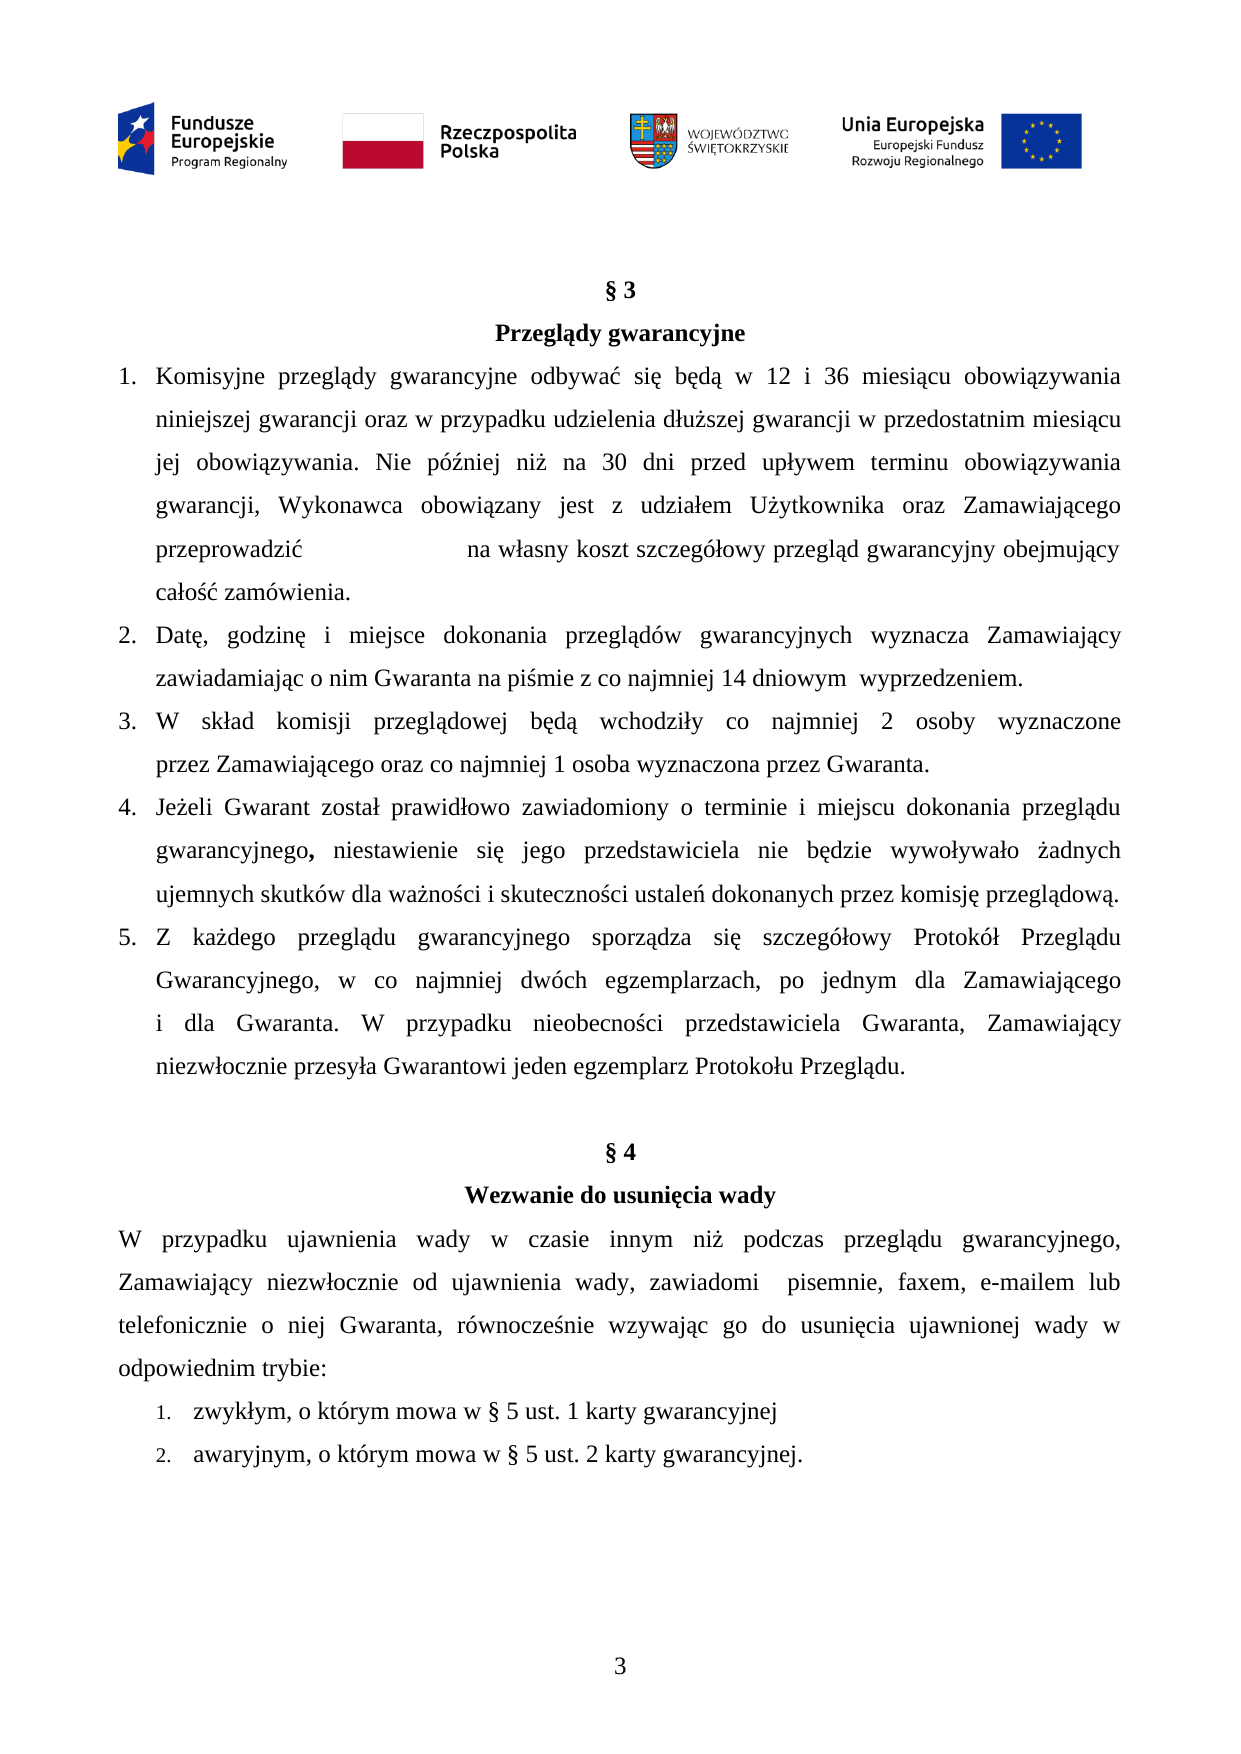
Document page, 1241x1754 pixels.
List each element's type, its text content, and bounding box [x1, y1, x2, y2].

list Komisyjne przeglądy gwarancyjne odbywać się będą w 12 i 36 miesiącu obowiązywania niniejszej gwarancji oraz w przypadku udzielenia dłuższej gwarancji w przedostatnim miesiącu jej obowiązywania. Nie później niż na 30 dni przed upływem terminu obowiązywania gwarancji, Wykonawca obowiązany jest z udziałem Użytkownika oraz Zamawiającego przeprowadzić na własny koszt szczegółowy przegląd gwarancyjny obejmujący całość zamówienia. [118, 361, 1122, 606]
list Jeżeli Gwarant został prawidłowo zawiadomiony o terminie i miejscu dokonania przeglądu gwarancyjnego, niestawienie się jego przedstawiciela nie będzie wywoływało żadnych ujemnych skutków dla ważności i skuteczności ustaleń dokonanych przez komisję przeglądową. [118, 792, 1122, 907]
list W skład komisji przeglądowej będą wchodziły co najmniej 2 osoby wyznaczone przez Zamawiającego oraz co najmniej 1 osoba wyznaczona przez Gwaranta. [118, 706, 1122, 778]
text § 4 [118, 1137, 1122, 1166]
text Wezwanie do usunięcia wady [118, 1181, 1122, 1209]
picture [630, 102, 789, 175]
text Przeglądy gwarancyjne [118, 318, 1122, 347]
list zwykłym, o którym mowa w § 5 ust. 1 karty gwarancyjnej [156, 1396, 1122, 1425]
list awaryjnym, o którym mowa w § 5 ust. 2 karty gwarancyjnej. [156, 1439, 1122, 1468]
picture [842, 102, 1082, 175]
picture [118, 102, 287, 175]
picture [342, 102, 576, 175]
text W przypadku ujawnienia wady w czasie innym niż podczas przeglądu gwarancyjnego, Zamawiający niezwłocznie od ujawnienia wady, zawiadomi pisemnie, faxem, e-mailem lub telefonicznie o niej Gwaranta, równocześnie wzywając go do usunięcia ujawnionej wady w odpowiednim trybie: [118, 1224, 1122, 1382]
text § 3 [118, 275, 1122, 304]
list Z każdego przeglądu gwarancyjnego sporządza się szczegółowy Protokół Przeglądu Gwarancyjnego, w co najmniej dwóch egzemplarzach, po jednym dla Zamawiającego i dla Gwaranta. W przypadku nieobecności przedstawiciela Gwaranta, Zamawiający niezwłocznie przesyła Gwarantowi jeden egzemplarz Protokołu Przeglądu. [118, 922, 1122, 1080]
list Datę, godzinę i miejsce dokonania przeglądów gwarancyjnych wyznacza Zamawiający zawiadamiając o nim Gwaranta na piśmie z co najmniej 14 dniowym wyprzedzeniem. [118, 620, 1122, 692]
